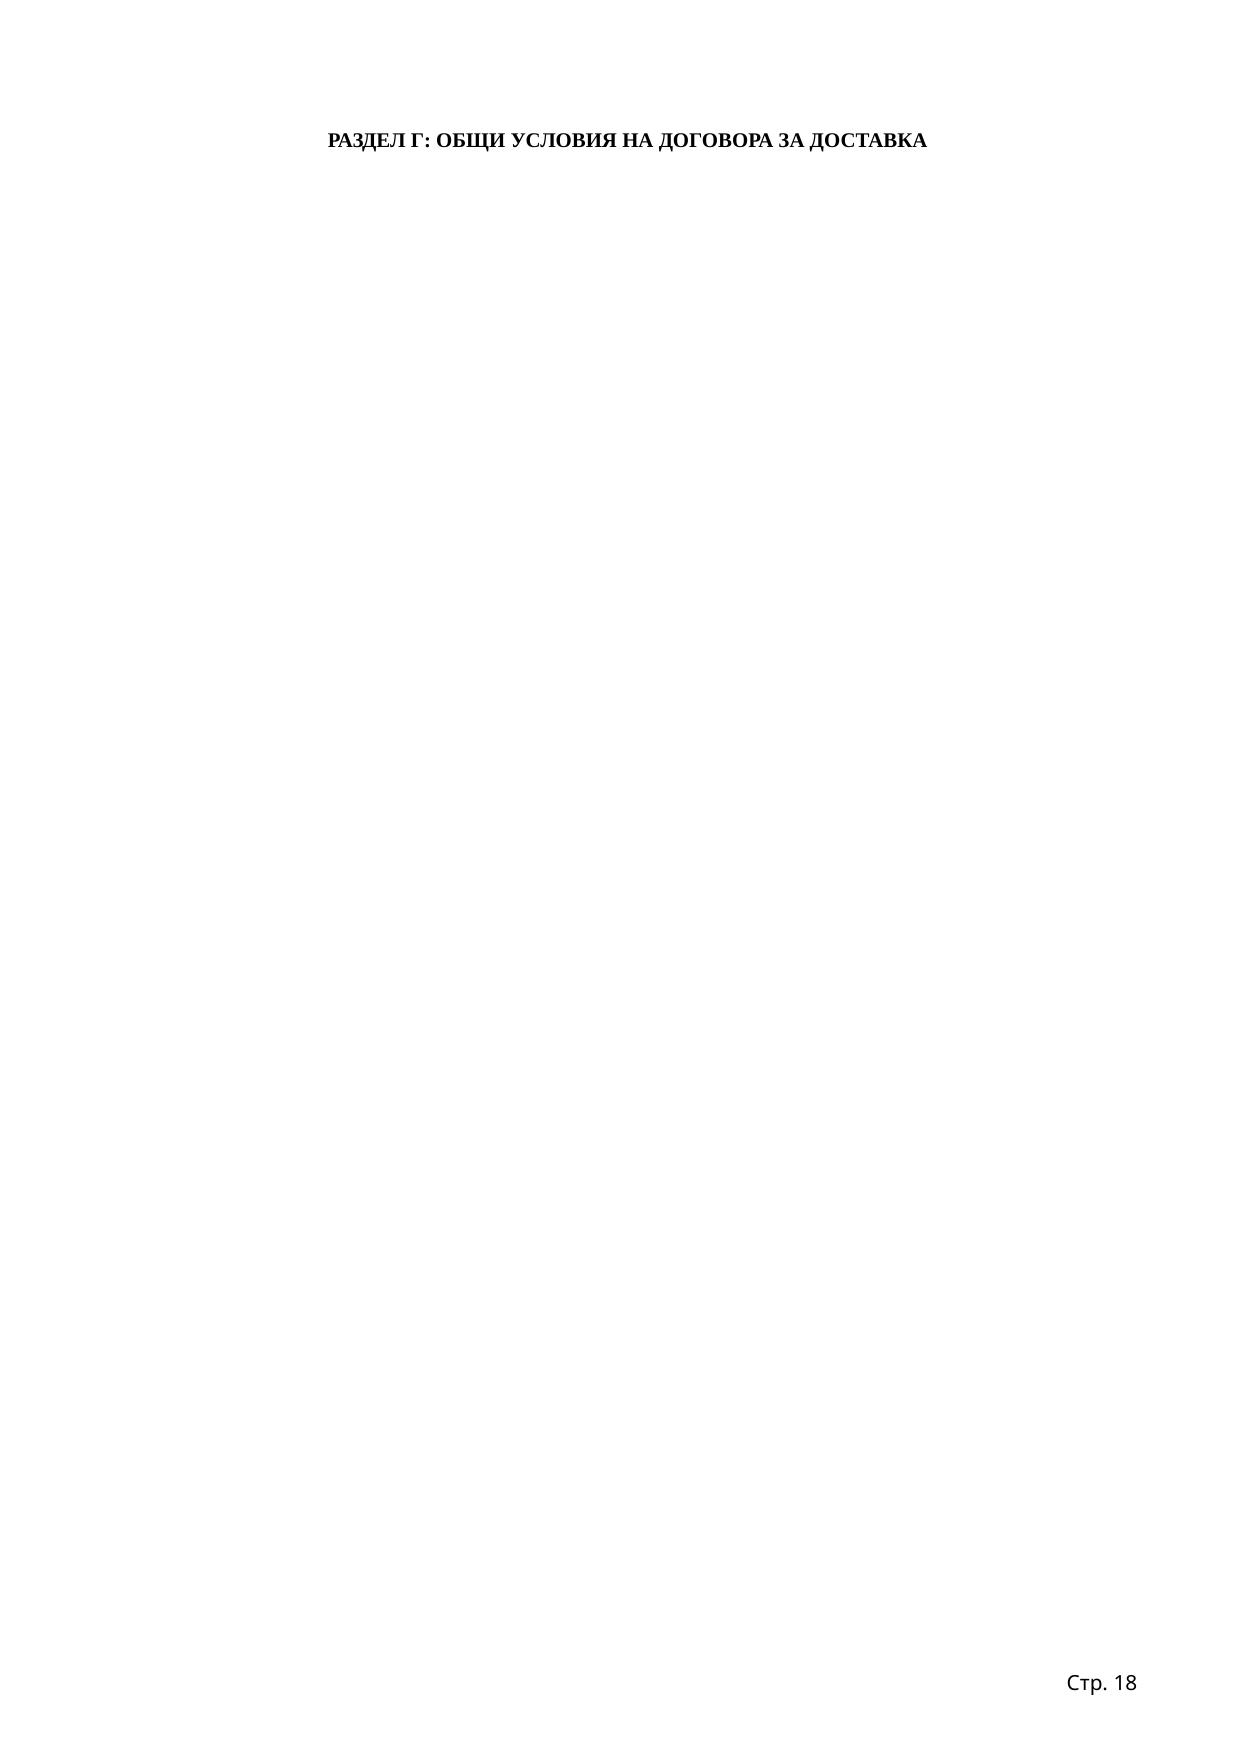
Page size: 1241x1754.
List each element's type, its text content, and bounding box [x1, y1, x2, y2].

subtitle РАЗДЕЛ Г: ОБЩИ УСЛОВИЯ НА ДОГОВОРА ЗА ДОСТАВКА [118, 128, 1137, 152]
